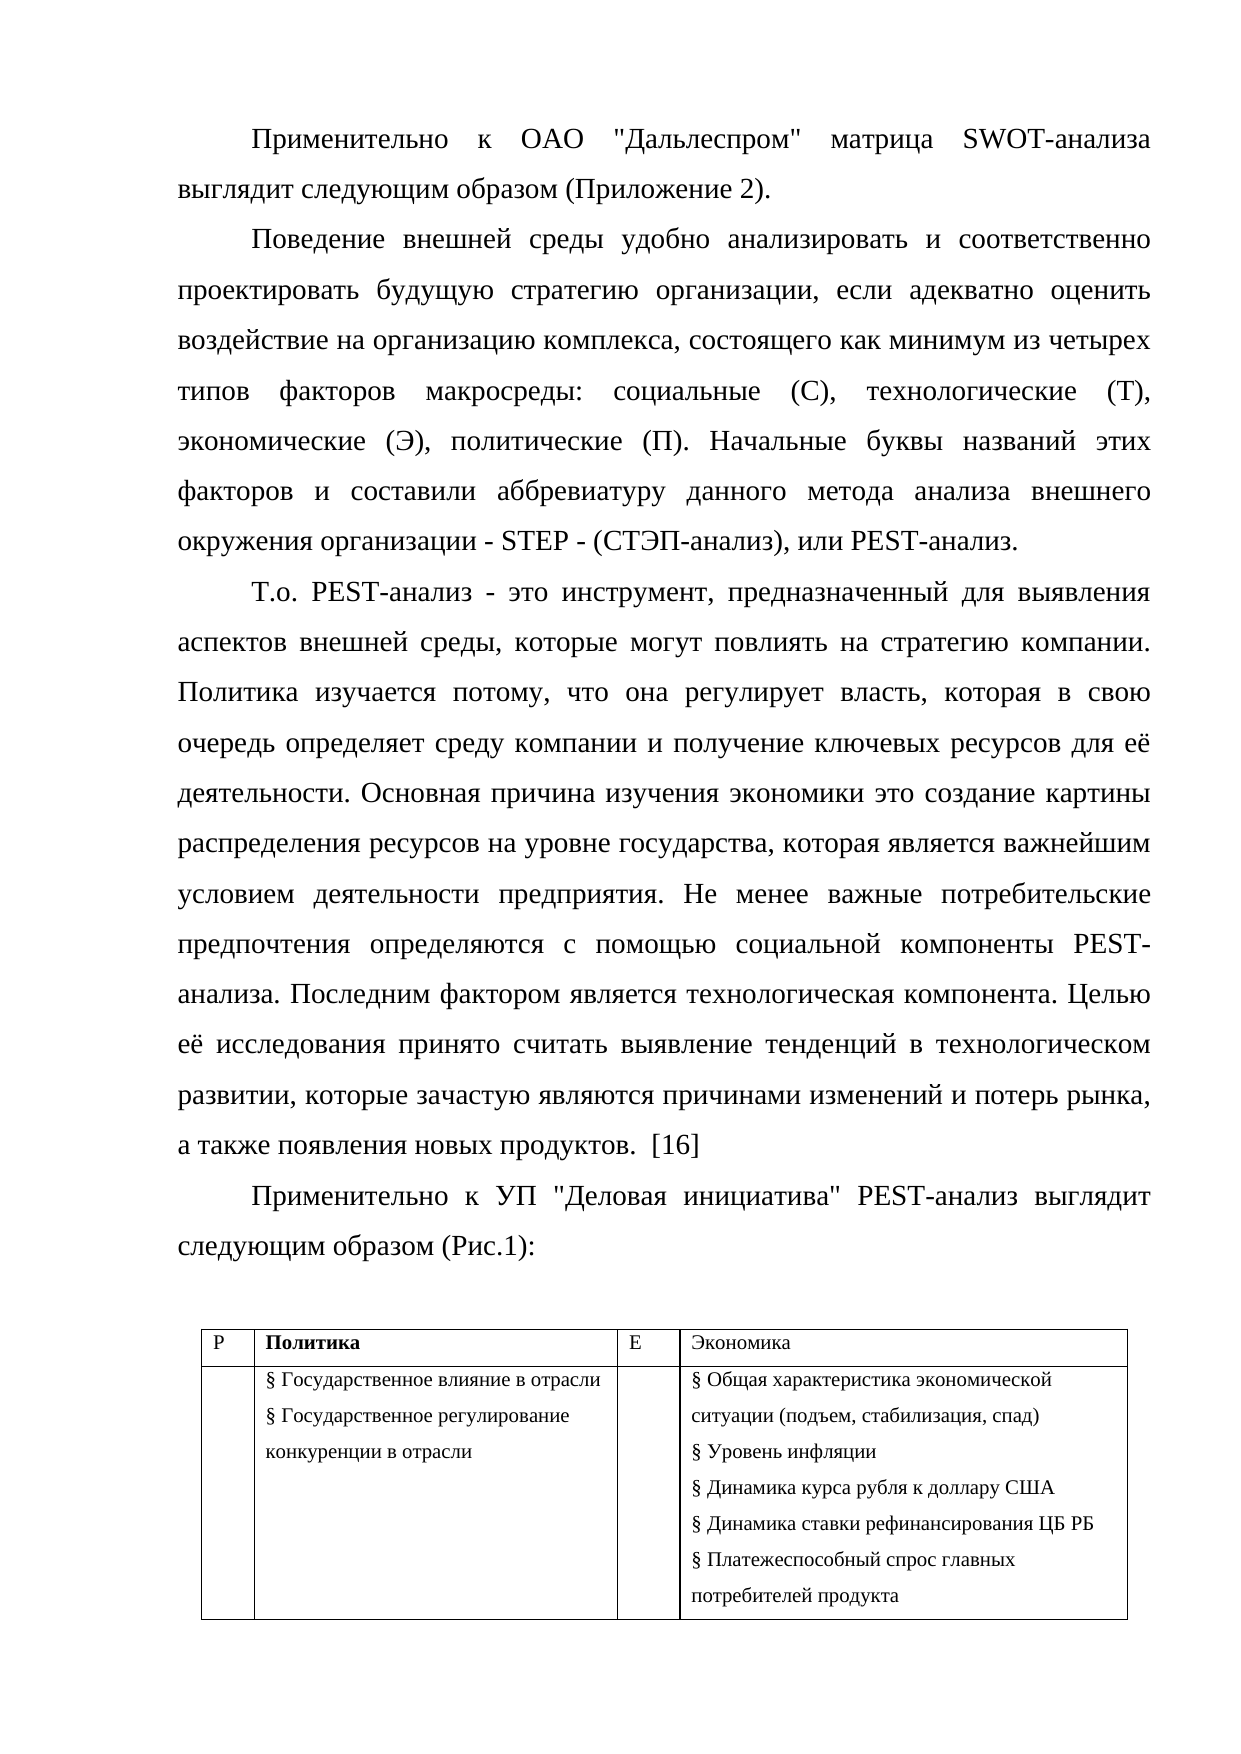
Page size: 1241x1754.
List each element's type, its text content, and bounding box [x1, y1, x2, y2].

table_cell [618, 1367, 679, 1619]
table_header Экономика [681, 1330, 1127, 1366]
table_header E [618, 1330, 679, 1366]
text Поведение внешней среды удобно анализировать и соответственно проектировать будущую стратегию организации, если адекватно оценить воздействие на организацию комплекса, состоящего как минимум из четырех типов факторов макросреды: социальные (С), технологические (Т), экономические (Э), политические (П). Начальные буквы названий этих факторов и составили аббревиатуру данного метода анализа внешнего окружения организации - STEP - (СТЭП-анализ), или PEST-анализ. [177, 222, 1152, 557]
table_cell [255, 1367, 617, 1619]
table_header Политика [255, 1330, 617, 1366]
table_header P [202, 1330, 254, 1366]
text Применительно к УП "Деловая инициатива" PEST-анализ выглядит следующим образом (Рис.1): [177, 1178, 1152, 1261]
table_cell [681, 1367, 1127, 1619]
text Применительно к ОАО "Дальлеспром" матрица SWOT-анализа выглядит следующим образом (Приложение 2). [177, 121, 1152, 205]
text Т.о. PEST-анализ - это инструмент, предназначенный для выявления аспектов внешней среды, которые могут повлиять на стратегию компании. Политика изучается потому, что она регулирует власть, которая в свою очередь определяет среду компании и получение ключевых ресурсов для её деятельности. Основная причина изучения экономики это создание картины распределения ресурсов на уровне государства, которая является важнейшим условием деятельности предприятия. Не менее важные потребительские предпочтения определяются с помощью социальной компоненты PEST-анализа. Последним фактором является технологическая компонента. Целью её исследования принято считать выявление тенденций в технологическом развитии, которые зачастую являются причинами изменений и потерь рынка, а также появления новых продуктов. [16] [177, 574, 1152, 1161]
table_cell [202, 1367, 254, 1619]
